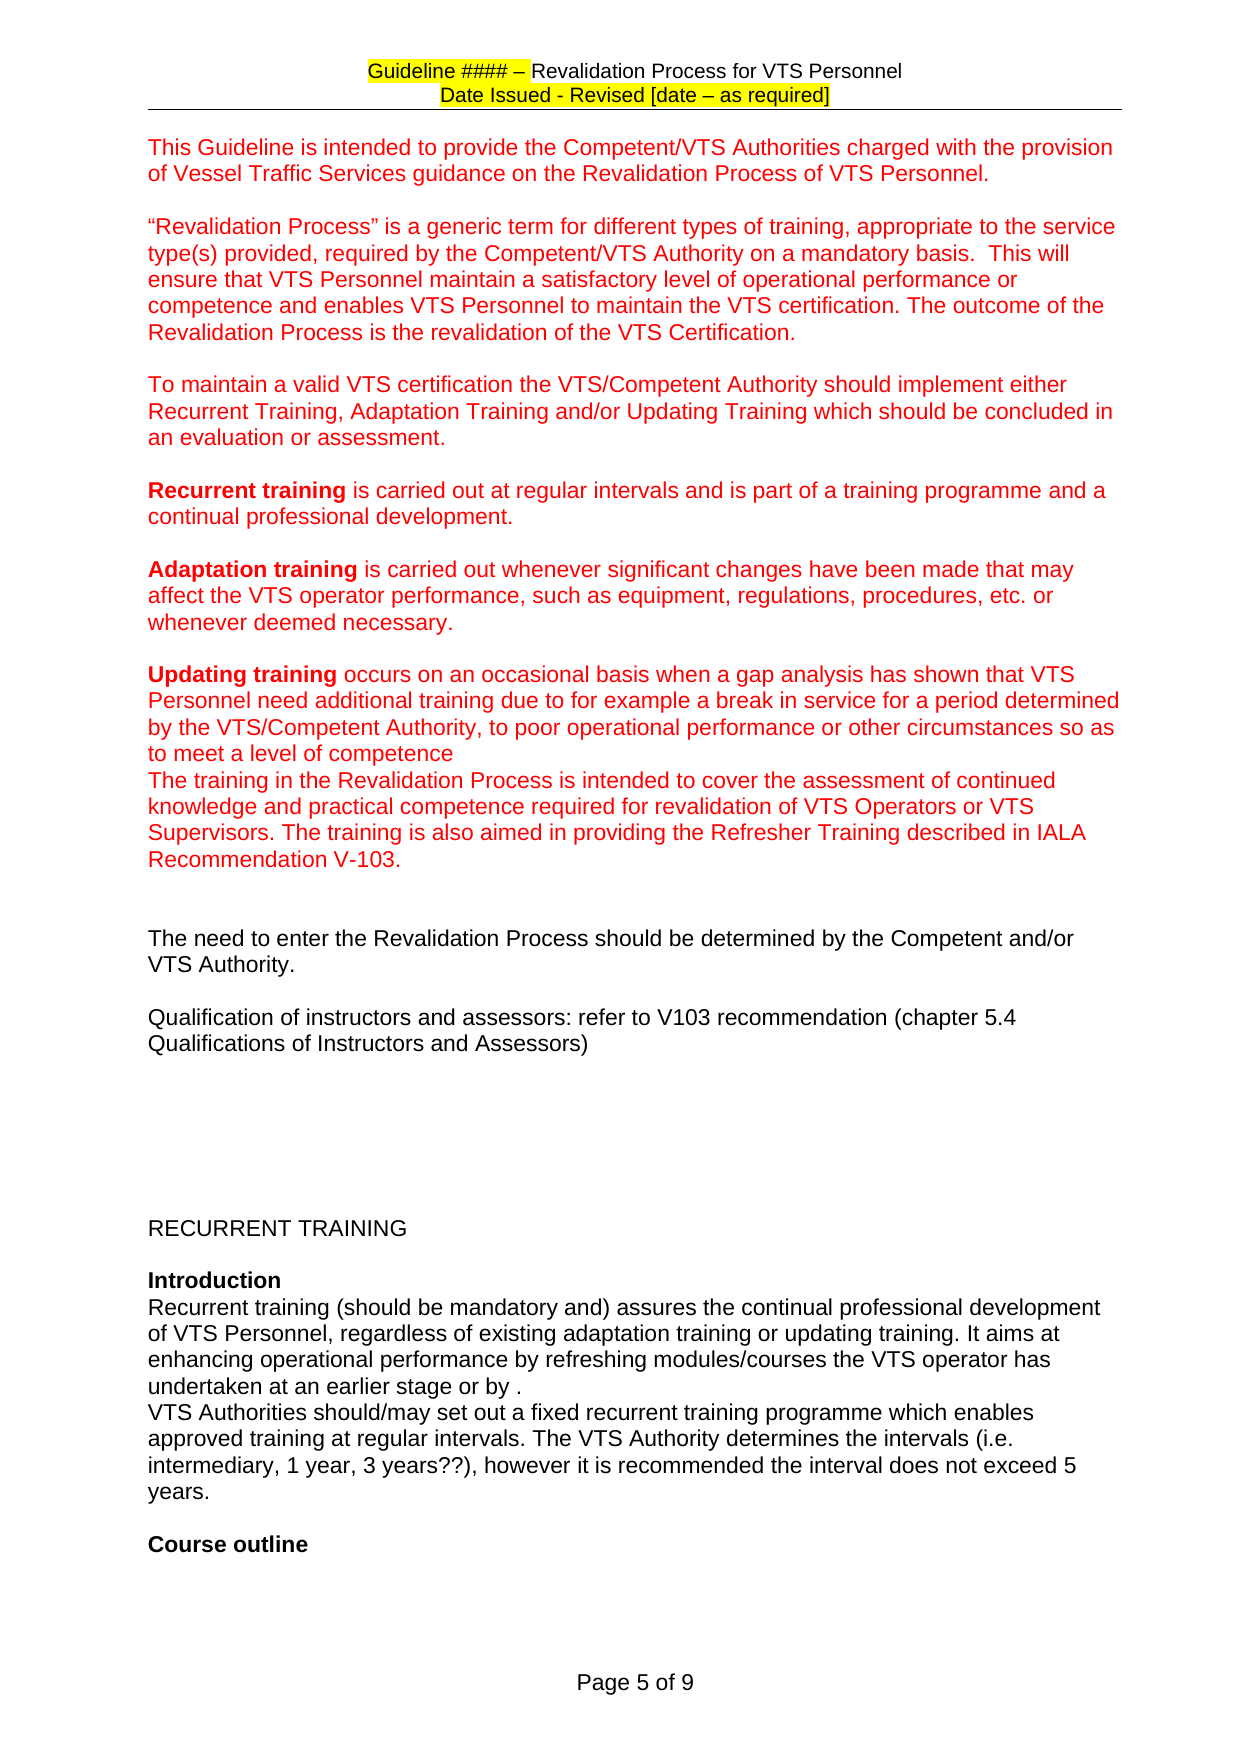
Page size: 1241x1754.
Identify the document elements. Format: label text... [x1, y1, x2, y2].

text Recurrent training is carried out at regular intervals and is part of a training programme and a continual professional development. [148, 450, 1122, 556]
text The need to enter the Revalidation Process should be determined by the Competent and/or VTS Authority. Qualification of instructors and assessors: refer to V103 recommendation (chapter 5.4 Qualifications of Instructors and Assessors) [148, 925, 1122, 1109]
text Recurrent training (should be mandatory and) assures the continual professional development of VTS Personnel, regardless of existing adaptation training or updating training. It aims at enhancing operational performance by refreshing modules/courses the VTS operator has undertaken at an earlier stage or by . VTS Authorities should/may set out a fixed recurrent training programme which enables approved training at regular intervals. The VTS Authority determines the intervals (i.e. intermediary, 1 year, 3 years??), however it is recommended the interval does not exceed 5 years. [148, 1294, 1122, 1504]
text The training in the Revalidation Process is intended to cover the assessment of continued knowledge and practical competence required for revalidation of VTS Operators or VTS Supervisors. The training is also aimed in providing the Refresher Training described in IALA Recommendation V-103. [148, 767, 1122, 872]
text To maintain a valid VTS certification the VTS/Competent Authority should implement either Recurrent Training, Adaptation Training and/or Updating Training which should be concluded in an evaluation or assessment. [148, 371, 1122, 450]
text Updating training occurs on an occasional basis when a gap analysis has shown that VTS Personnel need additional training due to for example a break in service for a period determined by the VTS/Competent Authority, to poor operational performance or other circumstances so as to meet a level of competence [148, 661, 1122, 767]
text RECURRENT TRAINING Introduction [148, 1214, 1122, 1294]
text Adaptation training is carried out whenever significant changes have been made that may affect the VTS operator performance, such as equipment, regulations, procedures, etc. or whenever deemed necessary. [148, 556, 1122, 661]
text Course outline [148, 1531, 1122, 1557]
text “Revalidation Process” is a generic term for different types of training, appropriate to the service type(s) provided, required by the Competent/VTS Authority on a mandatory basis. This will ensure that VTS Personnel maintain a satisfactory level of operational performance or competence and enables VTS Personnel to maintain the VTS certification. The outcome of the Revalidation Process is the revalidation of the VTS Certification. [148, 213, 1122, 371]
text This Guideline is intended to provide the Competent/VTS Authorities charged with the provision of Vessel Traffic Services guidance on the Revalidation Process of VTS Personnel. [148, 134, 1122, 187]
